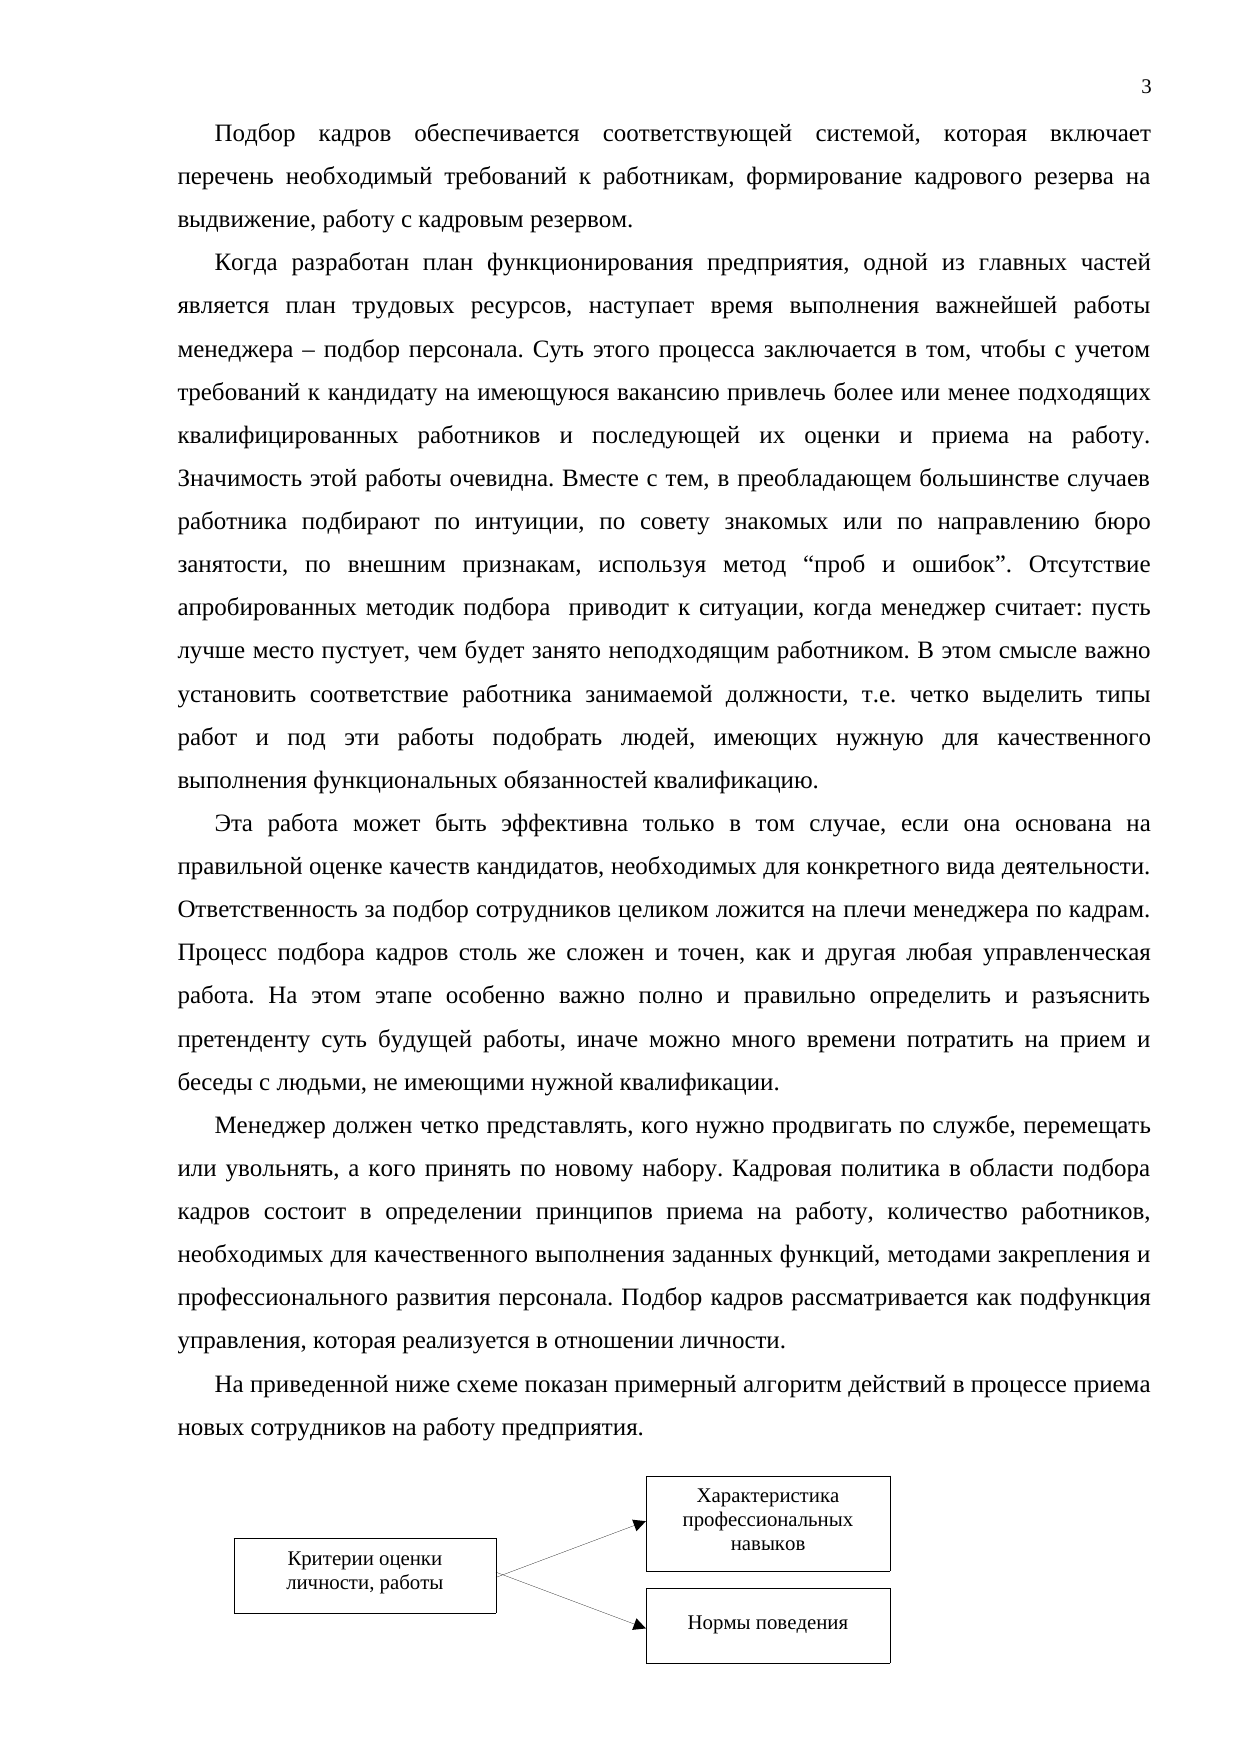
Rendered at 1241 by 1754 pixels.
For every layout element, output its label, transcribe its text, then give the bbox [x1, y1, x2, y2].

text Эта работа может быть эффективна только в том случае, если она основана на правильной оценке качеств кандидатов, необходимых для конкретного вида деятельности. Ответственность за подбор сотрудников целиком ложится на плечи менеджера по кадрам. Процесс подбора кадров столь же сложен и точен, как и другая любая управленческая работа. На этом этапе особенно важно полно и правильно определить и разъяснить претенденту суть будущей работы, иначе можно много времени потратить на прием и беседы с людьми, не имеющими нужной квалификации. [177, 808, 1152, 1096]
text Менеджер должен четко представлять, кого нужно продвигать по службе, перемещать или увольнять, а кого принять по новому набору. Кадровая политика в области подбора кадров состоит в определении принципов приема на работу, количество работников, необходимых для качественного выполнения заданных функций, методами закрепления и профессионального развития персонала. Подбор кадров рассматривается как подфункция управления, которая реализуется в отношении личности. [177, 1110, 1152, 1354]
text Когда разработан план функционирования предприятия, одной из главных частей является план трудовых ресурсов, наступает время выполнения важнейшей работы менеджера – подбор персонала. Суть этого процесса заключается в том, чтобы с учетом требований к кандидату на имеющуюся вакансию привлечь более или менее подходящих квалифицированных работников и последующей их оценки и приема на работу. Значимость этой работы очевидна. Вместе с тем, в преобладающем большинстве случаев работника подбирают по интуиции, по совету знакомых или по направлению бюро занятости, по внешним признакам, используя метод “проб и ошибок”. Отсутствие апробированных методик подбора приводит к ситуации, когда менеджер считает: пусть лучше место пустует, чем будет занято неподходящим работником. В этом смысле важно установить соответствие работника занимаемой должности, т.е. четко выделить типы работ и под эти работы подобрать людей, имеющих нужную для качественного выполнения функциональных обязанностей квалификацию. [177, 247, 1152, 794]
text Подбор кадров обеспечивается соответствующей системой, которая включает перечень необходимый требований к работникам, формирование кадрового резерва на выдвижение, работу с кадровым резервом. [177, 118, 1152, 233]
text На приведенной ниже схеме показан примерный алгоритм действий в процессе приема новых сотрудников на работу предприятия. [177, 1369, 1152, 1441]
